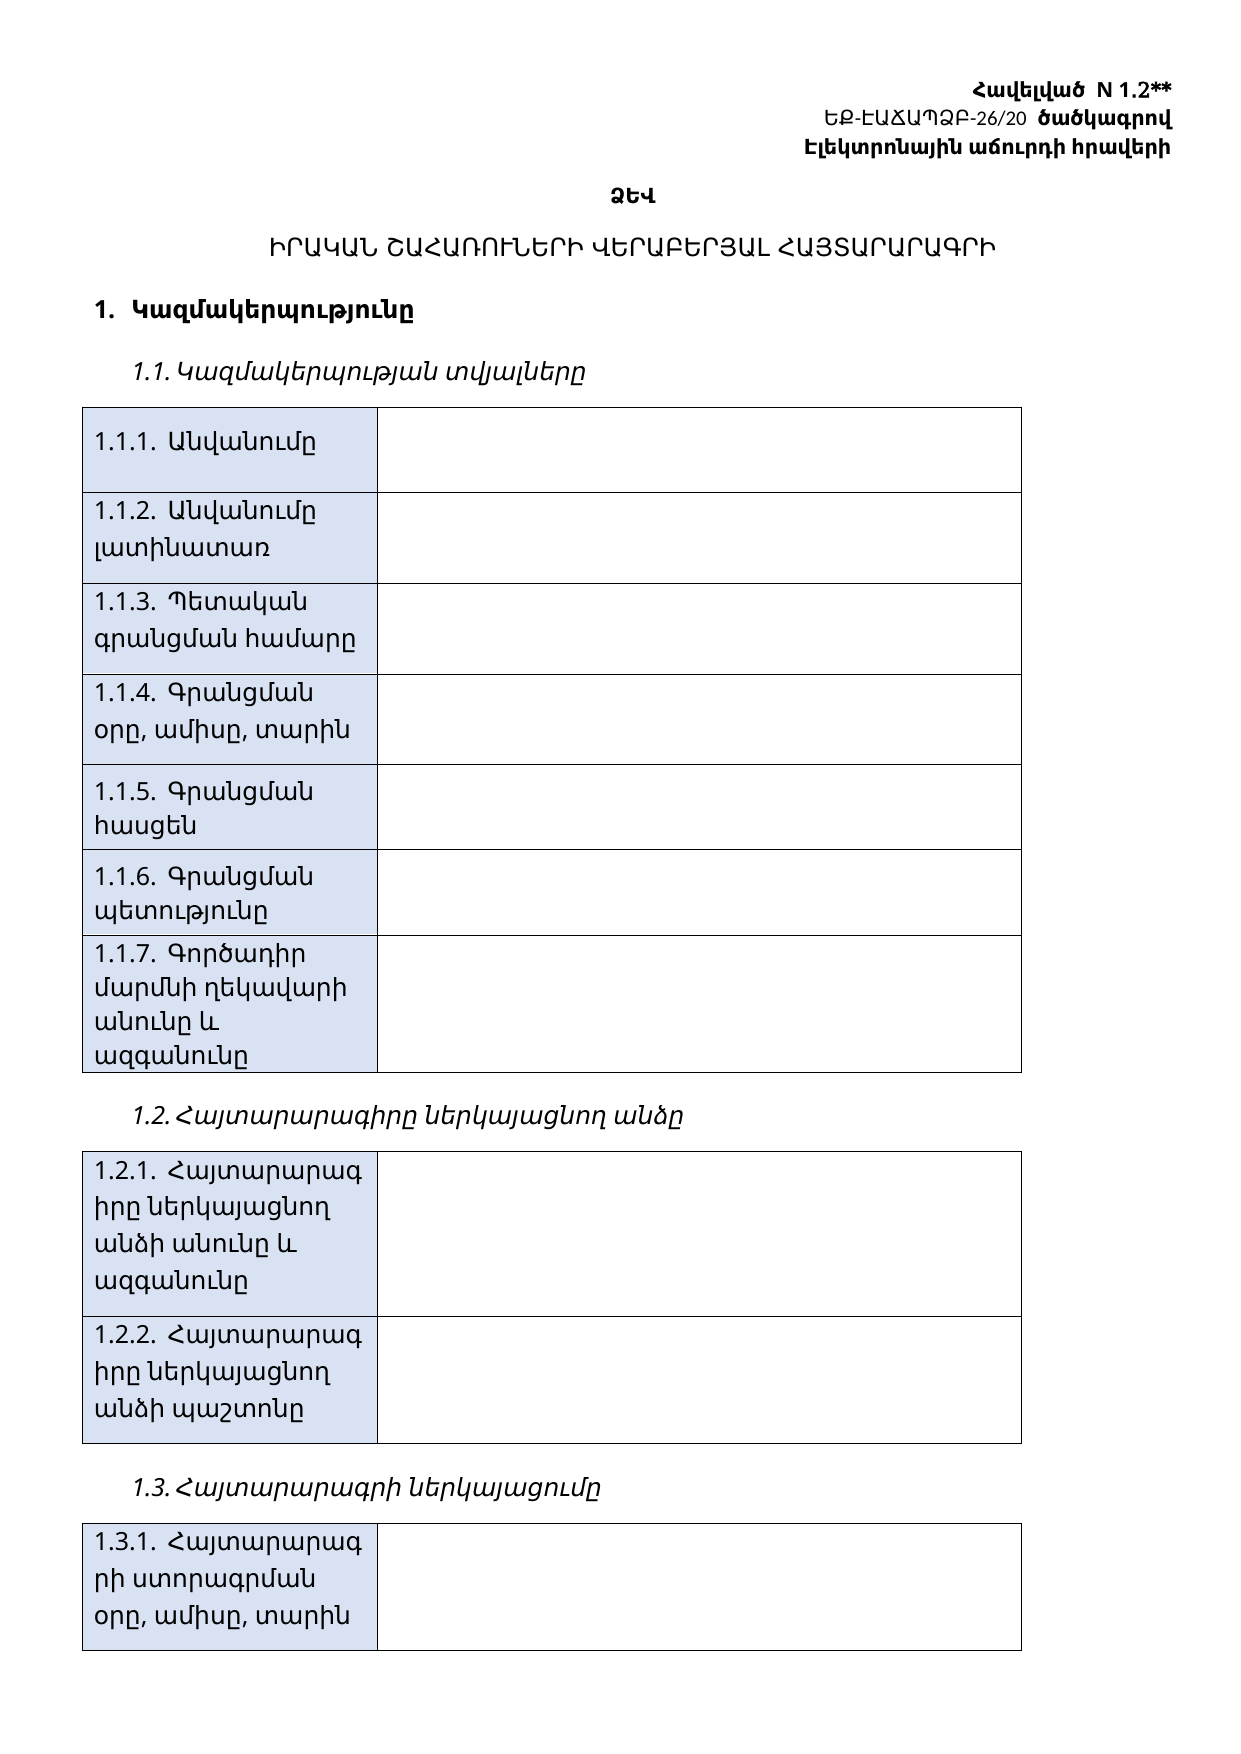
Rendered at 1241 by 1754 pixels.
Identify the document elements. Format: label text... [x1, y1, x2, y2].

table_header Անվանումը [83, 408, 377, 492]
table_header [378, 408, 1021, 492]
text ԵՔ-ԷԱՃԱՊՁԲ-26/20 ծածկագրով [94, 103, 1171, 132]
table_cell [378, 936, 1021, 1072]
table_cell [378, 765, 1021, 849]
text Հավելված N 1․2** [94, 75, 1171, 103]
table_cell Հայտարարագիրը ներկայացնող անձի պաշտոնը [83, 1317, 377, 1443]
text ԻՐԱԿԱՆ ՇԱՀԱՌՈՒՆԵՐԻ ՎԵՐԱԲԵՐՅԱԼ ՀԱՅՏԱՐԱՐԱԳՐԻ [94, 233, 1171, 262]
table_header Հայտարարագրի ստորագրման օրը, ամիսը, տարին [83, 1524, 377, 1650]
text Էլեկտրոնային աճուրդի հրավերի [94, 132, 1171, 160]
table_cell Գրանցման պետությունը [83, 850, 377, 934]
table_cell Գործադիր մարմնի ղեկավարի անունը և ազգանունը [83, 936, 377, 1072]
table_header [378, 1152, 1021, 1316]
list Կազմակերպության տվյալները [131, 353, 1171, 387]
text ՁԵՎ [94, 184, 1171, 209]
table_cell [378, 1317, 1021, 1443]
table_cell Գրանցման հասցեն [83, 765, 377, 849]
table_cell [378, 850, 1021, 934]
table_cell Գրանցման օրը, ամիսը, տարին [83, 675, 377, 764]
table_header [378, 1524, 1021, 1650]
list Հայտարարագիրը ներկայացնող անձը [131, 1098, 1171, 1132]
list Հայտարարագրի ներկայացումը [131, 1469, 1171, 1503]
table_cell [378, 493, 1021, 583]
table_cell [378, 675, 1021, 764]
table_cell Անվանումը լատինատառ [83, 493, 377, 583]
table_header Հայտարարագիրը ներկայացնող անձի անունը և ազգանունը [83, 1152, 377, 1316]
list Կազմակերպությունը [94, 291, 1171, 326]
table_cell [378, 584, 1021, 673]
table_cell Պետական գրանցման համարը [83, 584, 377, 673]
